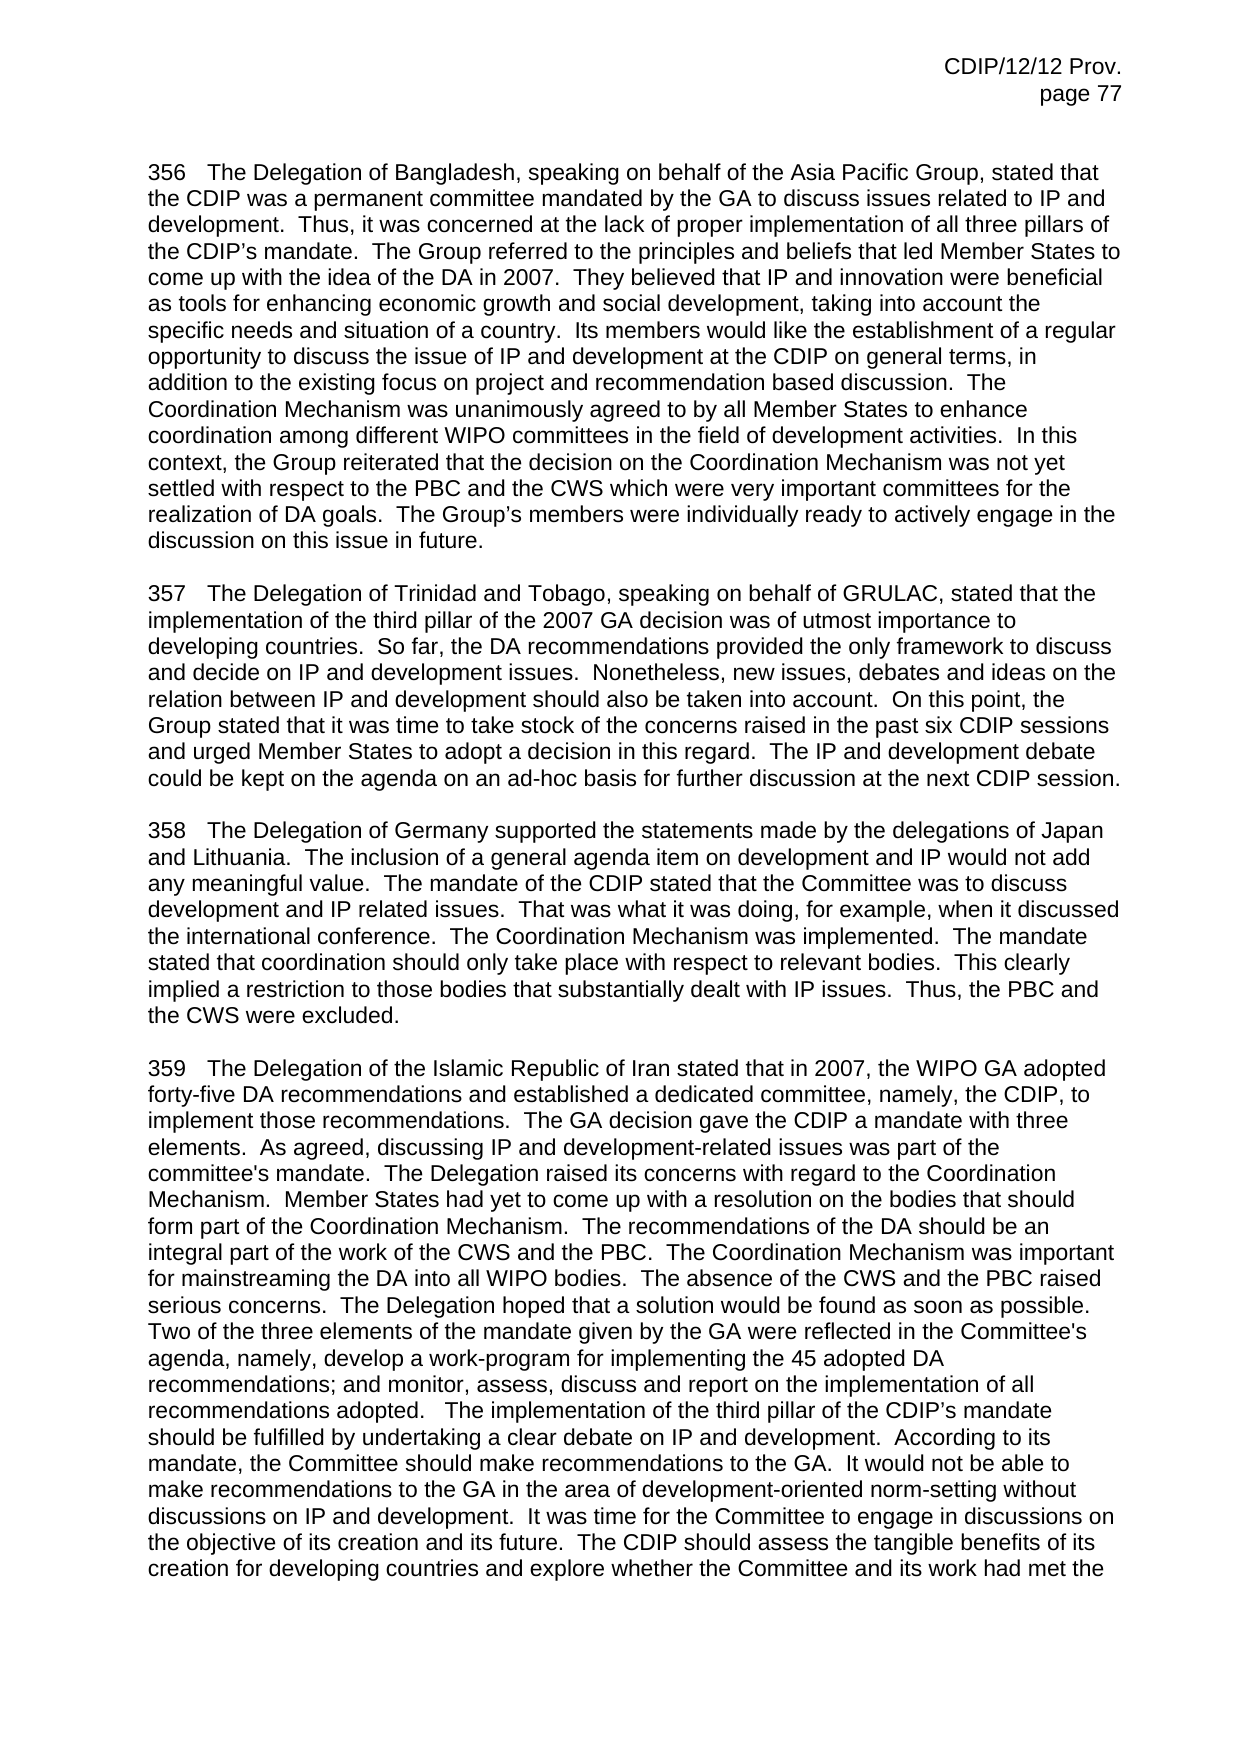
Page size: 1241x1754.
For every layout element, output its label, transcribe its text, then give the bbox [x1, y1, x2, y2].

text The Delegation of Bangladesh, speaking on behalf of the Asia Pacific Group, stated that the CDIP was a permanent committee mandated by the GA to discuss issues related to IP and development. Thus, it was concerned at the lack of proper implementation of all three pillars of the CDIP’s mandate. The Group referred to the principles and beliefs that led Member States to come up with the idea of the DA in 2007. They believed that IP and innovation were beneficial as tools for enhancing economic growth and social development, taking into account the specific needs and situation of a country. Its members would like the establishment of a regular opportunity to discuss the issue of IP and development at the CDIP on general terms, in addition to the existing focus on project and recommendation based discussion. The Coordination Mechanism was unanimously agreed to by all Member States to enhance coordination among different WIPO committees in the field of development activities. In this context, the Group reiterated that the decision on the Coordination Mechanism was not yet settled with respect to the PBC and the CWS which were very important committees for the realization of DA goals. The Group’s members were individually ready to actively engage in the discussion on this issue in future. [148, 158, 1122, 554]
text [148, 1054, 1122, 1582]
text The Delegation of Germany supported the statements made by the delegations of Japan and Lithuania. The inclusion of a general agenda item on development and IP would not add any meaningful value. The mandate of the CDIP stated that the Committee was to discuss development and IP related issues. That was what it was doing, for example, when it discussed the international conference. The Coordination Mechanism was implemented. The mandate stated that coordination should only take place with respect to relevant bodies. This clearly implied a restriction to those bodies that substantially dealt with IP issues. Thus, the PBC and the CWS were excluded. [148, 817, 1122, 1028]
text The Delegation of Trinidad and Tobago, speaking on behalf of GRULAC, stated that the implementation of the third pillar of the 2007 GA decision was of utmost importance to developing countries. So far, the DA recommendations provided the only framework to discuss and decide on IP and development issues. Nonetheless, new issues, debates and ideas on the relation between IP and development should also be taken into account. On this point, the Group stated that it was time to take stock of the concerns raised in the past six CDIP sessions and urged Member States to adopt a decision in this regard. The IP and development debate could be kept on the agenda on an ad-hoc basis for further discussion at the next CDIP session. [148, 580, 1122, 791]
